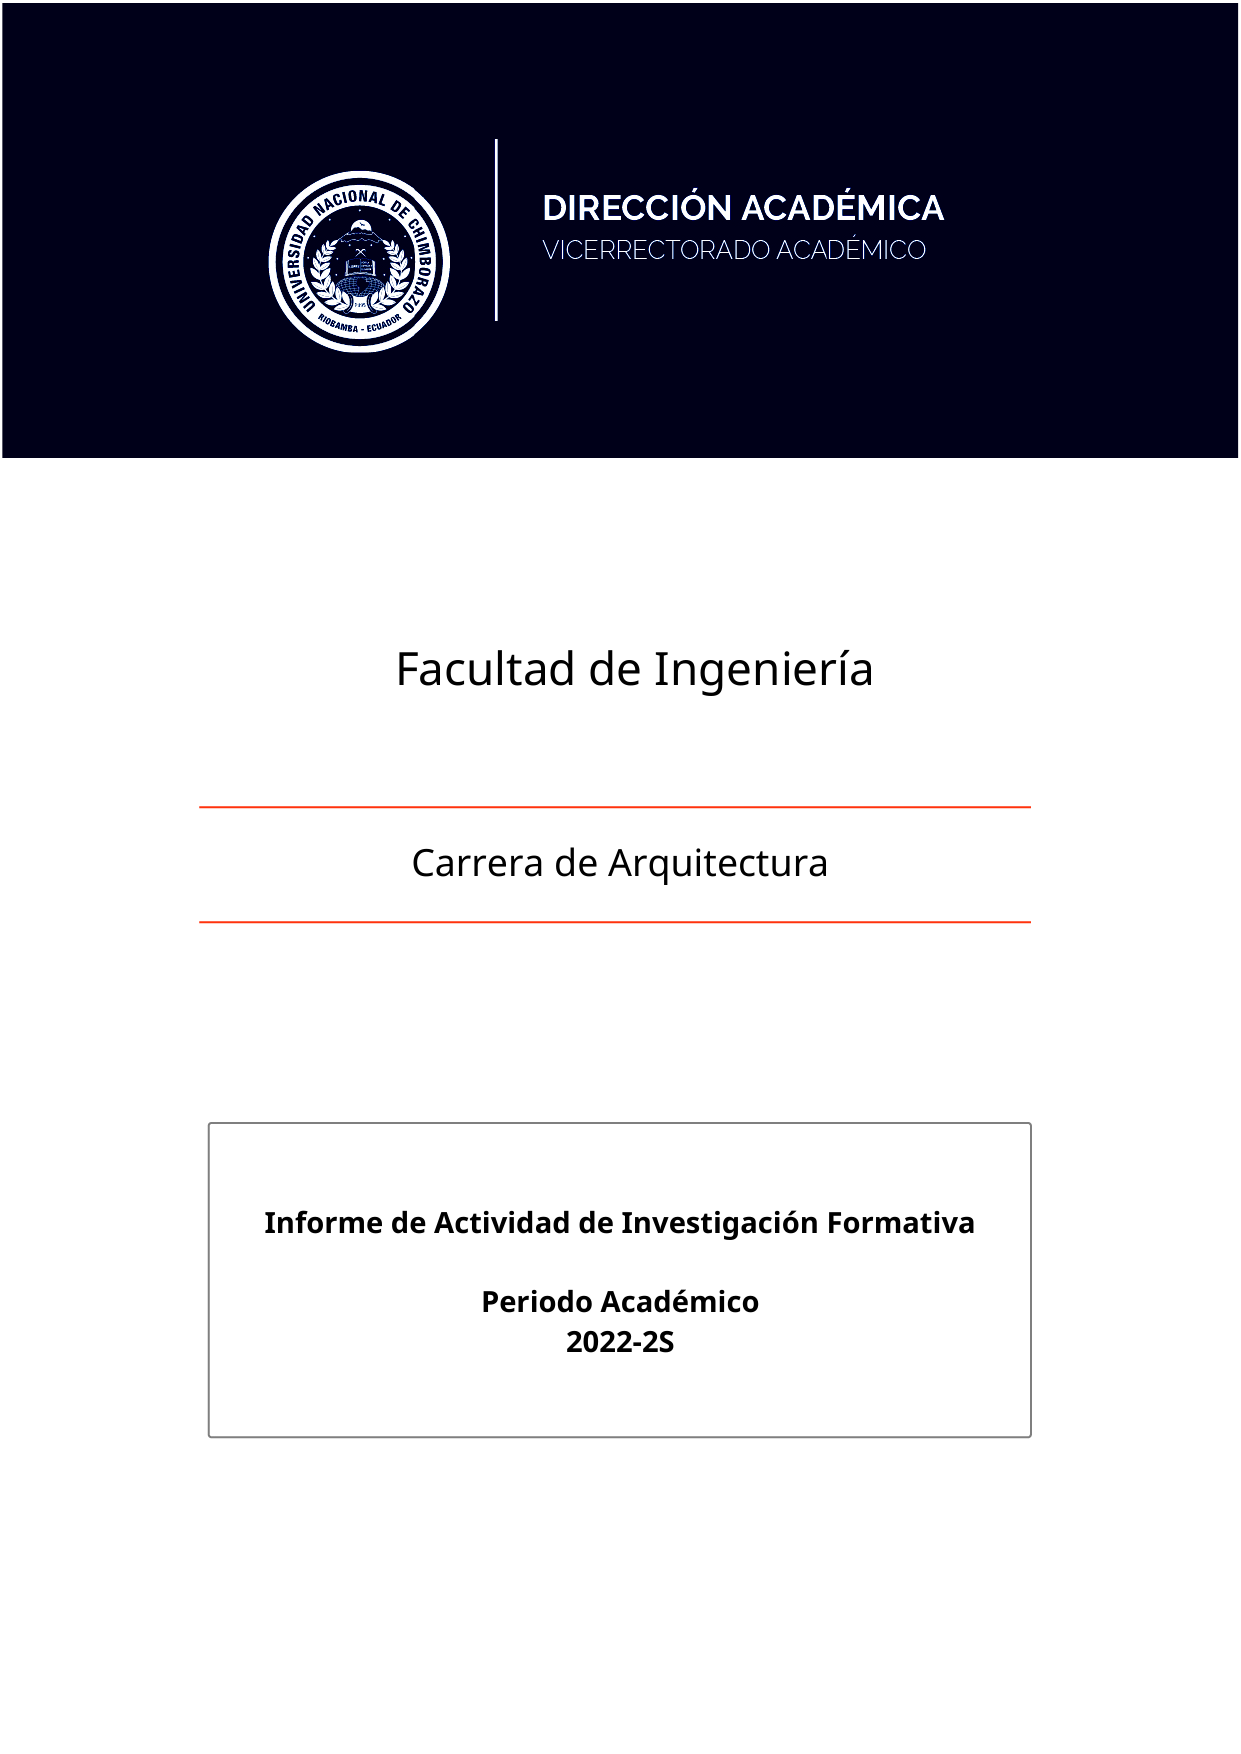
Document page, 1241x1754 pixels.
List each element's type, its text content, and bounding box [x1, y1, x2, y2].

table_cell Carrera de Arquitectura [207, 803, 1034, 920]
picture [2, 3, 1239, 1752]
table_header Facultad de Ingeniería [207, 532, 1063, 803]
table_cell Informe de Actividad de Investigación Formativa Periodo Académico 2022-2S [207, 1127, 1034, 1436]
table_cell [207, 920, 1034, 1127]
